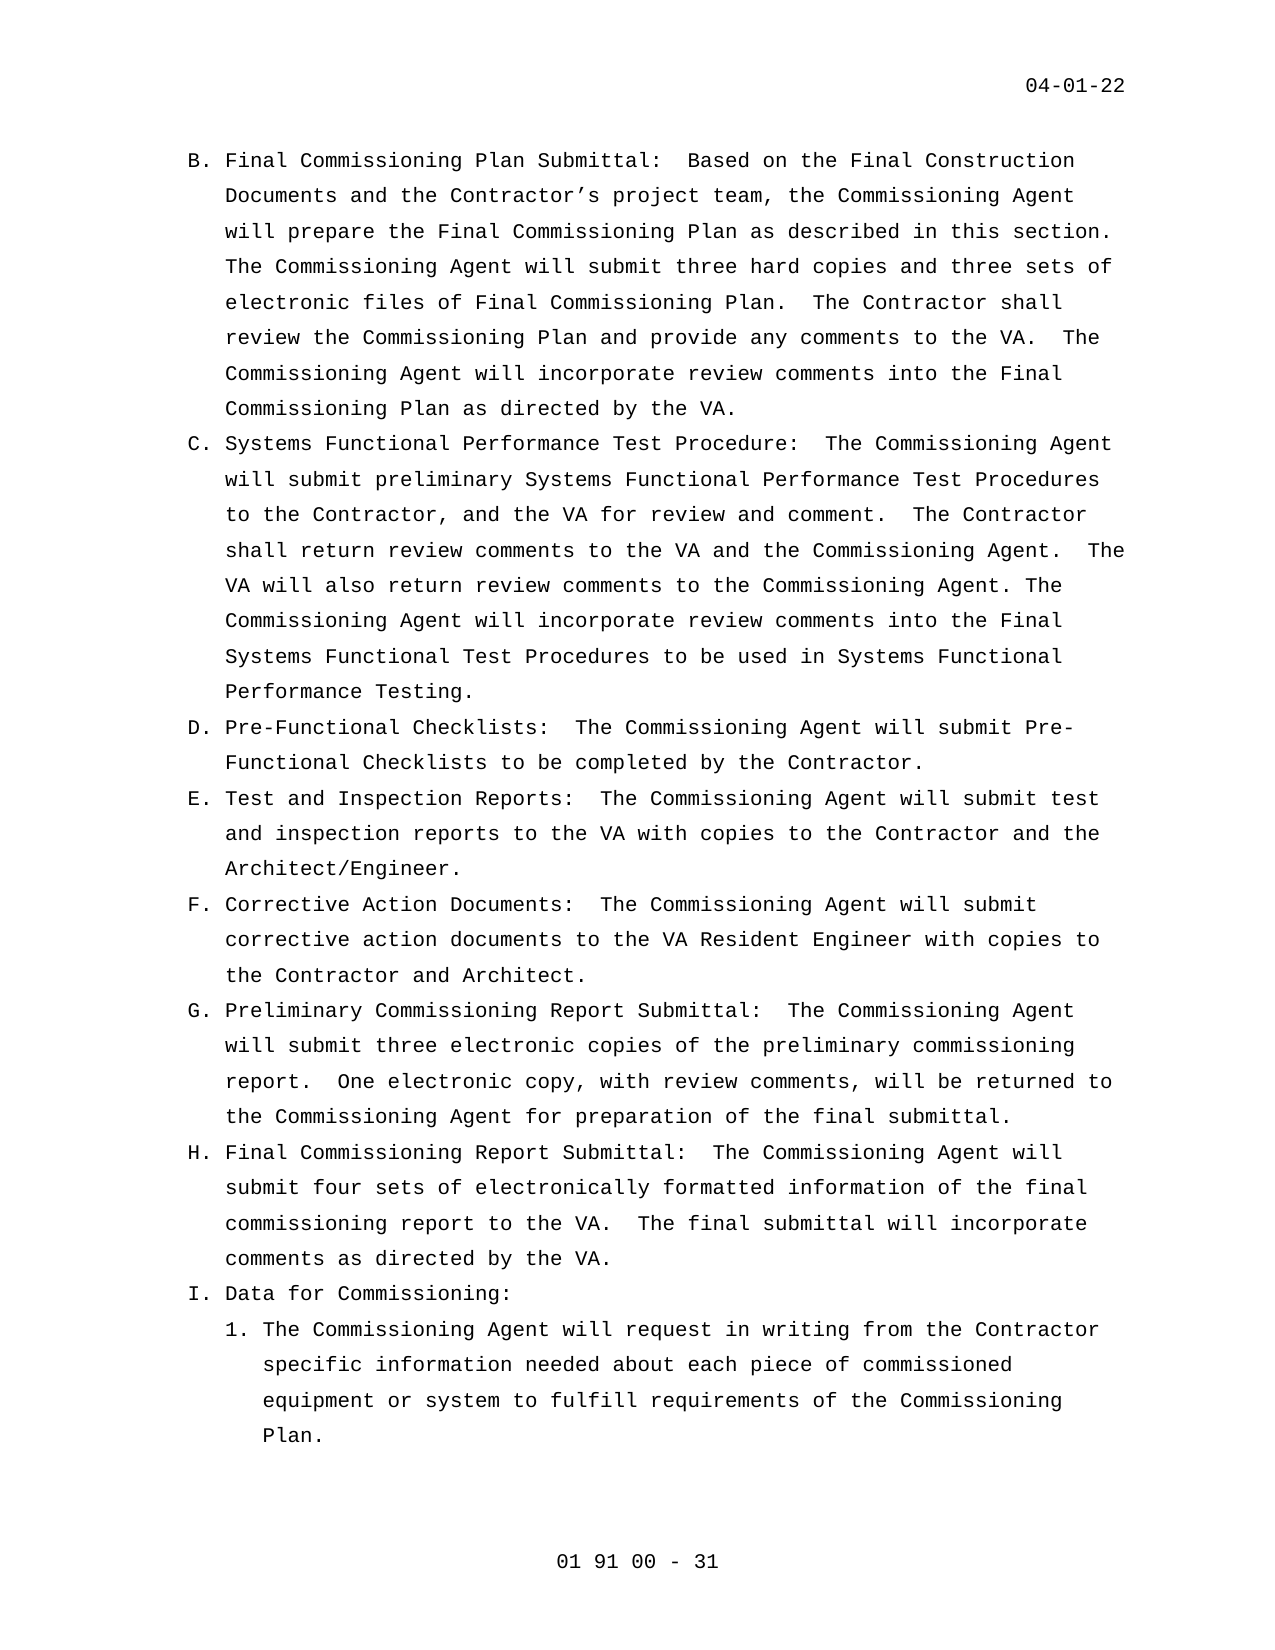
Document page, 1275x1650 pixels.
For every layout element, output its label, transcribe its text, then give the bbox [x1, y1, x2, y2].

text 1. The Commissioning Agent will request in writing from the Contractor specific information needed about each piece of commissioned equipment or system to fulfill requirements of the Commissioning Plan. [225, 1319, 1125, 1449]
text B. Final Commissioning Plan Submittal: Based on the Final Construction Documents and the Contractor’s project team, the Commissioning Agent will prepare the Final Commissioning Plan as described in this section. The Commissioning Agent will submit three hard copies and three sets of electronic files of Final Commissioning Plan. The Contractor shall review the Commissioning Plan and provide any comments to the VA. The Commissioning Agent will incorporate review comments into the Final Commissioning Plan as directed by the VA. [187, 150, 1125, 422]
text I. Data for Commissioning: [187, 1283, 1125, 1307]
text C. Systems Functional Performance Test Procedure: The Commissioning Agent will submit preliminary Systems Functional Performance Test Procedures to the Contractor, and the VA for review and comment. The Contractor shall return review comments to the VA and the Commissioning Agent. The VA will also return review comments to the Commissioning Agent. The Commissioning Agent will incorporate review comments into the Final Systems Functional Test Procedures to be used in Systems Functional Performance Testing. [187, 433, 1125, 705]
text F. Corrective Action Documents: The Commissioning Agent will submit corrective action documents to the VA Resident Engineer with copies to the Contractor and Architect. [187, 894, 1125, 988]
text G. Preliminary Commissioning Report Submittal: The Commissioning Agent will submit three electronic copies of the preliminary commissioning report. One electronic copy, with review comments, will be returned to the Commissioning Agent for preparation of the final submittal. [187, 1000, 1125, 1130]
text D. Pre-Functional Checklists: The Commissioning Agent will submit Pre-Functional Checklists to be completed by the Contractor. [187, 717, 1125, 776]
text H. Final Commissioning Report Submittal: The Commissioning Agent will submit four sets of electronically formatted information of the final commissioning report to the VA. The final submittal will incorporate comments as directed by the VA. [187, 1142, 1125, 1272]
text E. Test and Inspection Reports: The Commissioning Agent will submit test and inspection reports to the VA with copies to the Contractor and the Architect/Engineer. [187, 787, 1125, 882]
